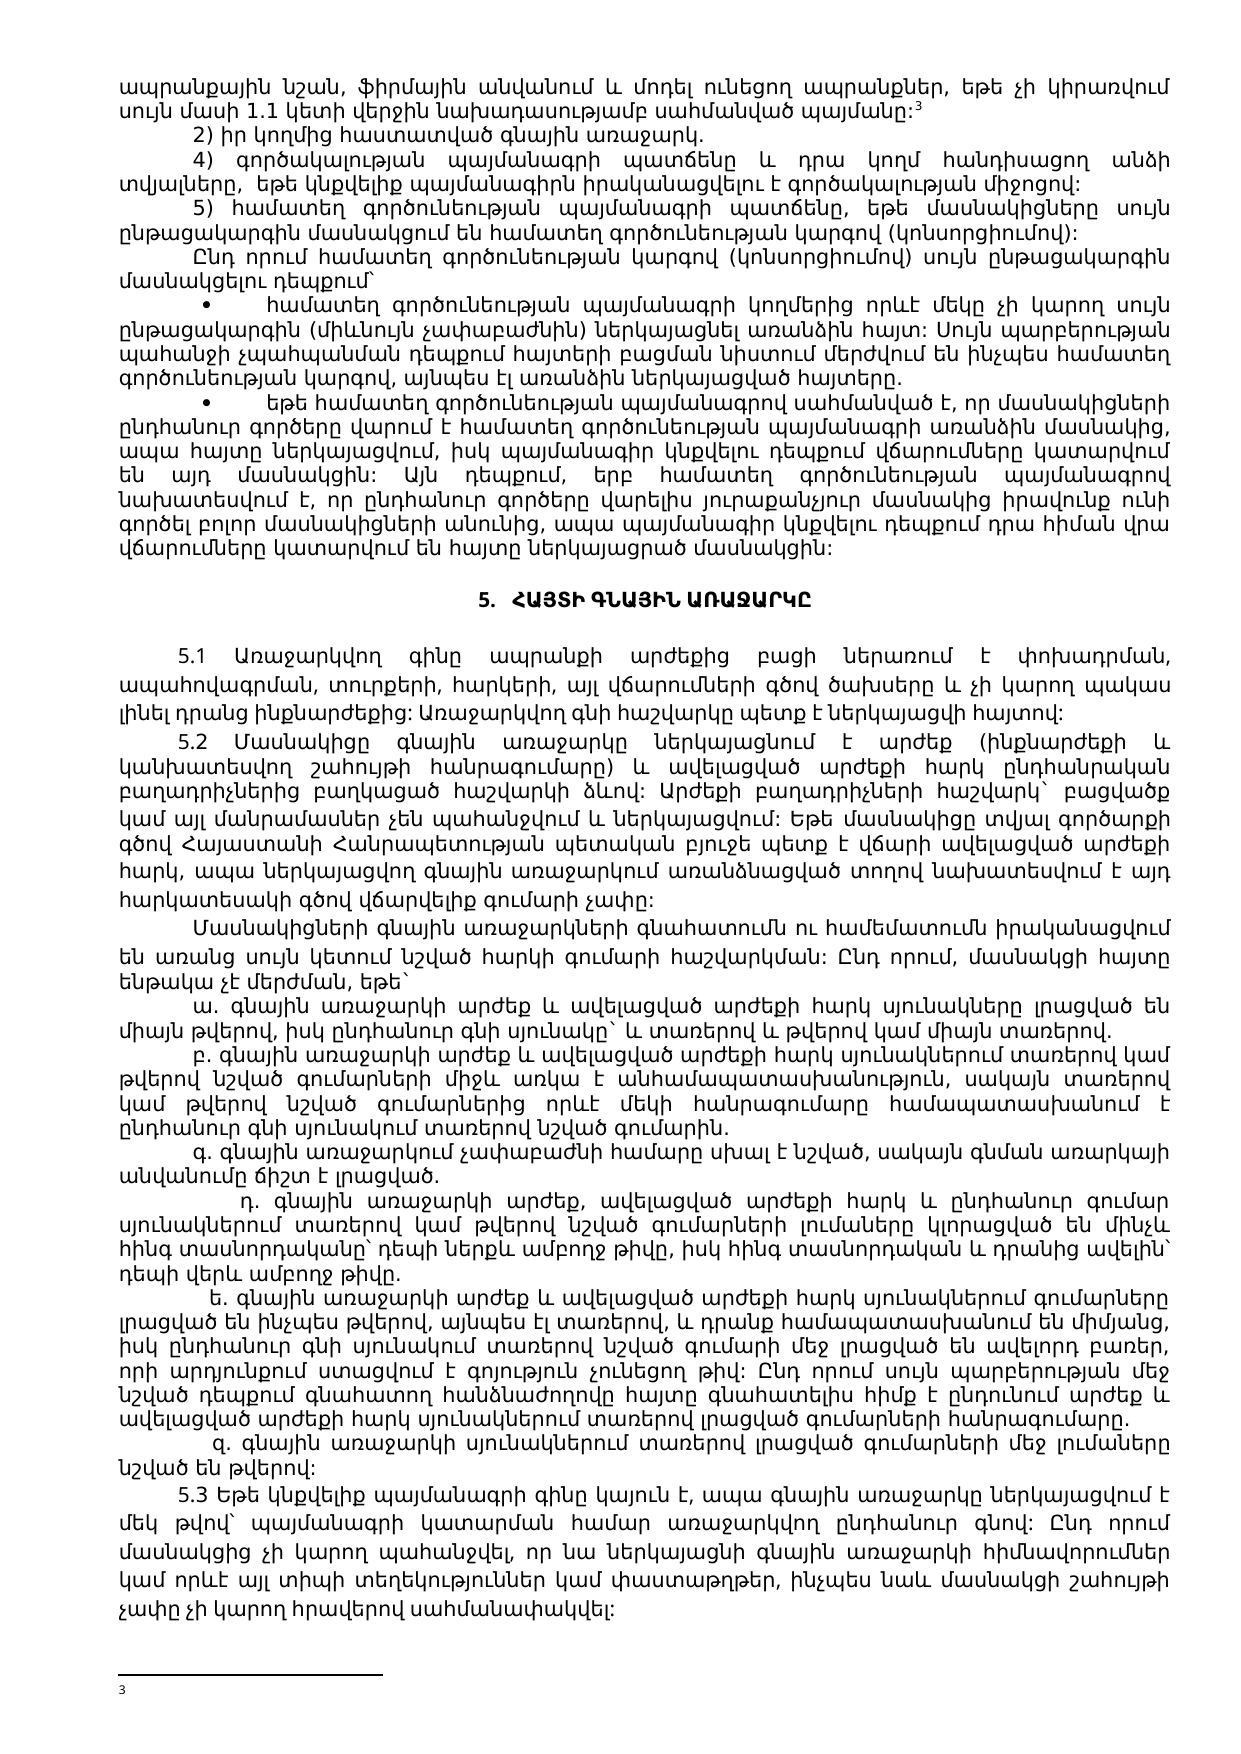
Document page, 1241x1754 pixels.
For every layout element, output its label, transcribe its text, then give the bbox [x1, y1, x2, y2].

text 5) համատեղ գործունեության պայմանագրի պատճենը, եթե մասնակիցները սույն ընթացակարգին մասնակցում են համատեղ գործունեության կարգով (կոնսորցիումով): [118, 196, 1171, 245]
text Ընդ որում համատեղ գործունեության կարգով (կոնսորցիումով) սույն ընթացակարգին մասնակցելու դեպքում՝ [118, 245, 1171, 293]
text ե. գնային առաջարկի արժեք և ավելացված արժեքի հարկ սյունակներում գումարները լրացված են ինչպես թվերով, այնպես էլ տառերով, և դրանք համապատասխանում են միմյանց, իսկ ընդհանուր գնի սյունակում տառերով նշված գումարի մեջ լրացված են ավելորդ բառեր, որի արդյունքում ստացվում է գոյություն չունեցող թիվ: Ընդ որում սույն պարբերության մեջ նշված դեպքում գնահատող հանձնաժողովը հայտը գնահատելիս հիմք է ընդունում արժեք և ավելացված արժեքի հարկ սյունակներում տառերով լրացված գումարների հանրագումարը. [118, 1286, 1171, 1431]
text դ. գնային առաջարկի արժեք, ավելացված արժեքի հարկ և ընդհանուր գումար սյունակներում տառերով կամ թվերով նշված գումարների լումաները կլորացված են մինչև հինգ տասնորդականը՝ դեպի ներքև ամբողջ թիվը, իսկ հինգ տասնորդական և դրանից ավելին՝ դեպի վերև ամբողջ թիվը. [118, 1189, 1171, 1286]
text 5.1 Առաջարկվող գինը ապրանքի արժեքից բացի ներառում է փոխադրման, ապահովագրման, տուրքերի, հարկերի, այլ վճարումների գծով ծախսերը և չի կարող պակաս լինել դրանց ինքնարժեքից: Առաջարկվող գնի հաշվարկը պետք է ներկայացվի հայտով: [118, 642, 1171, 727]
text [118, 75, 1171, 123]
list եթե համատեղ գործունեության պայմանագրով սահմանված է, որ մասնակիցների ընդհանուր գործերը վարում է համատեղ գործունեության պայմանագրի առանձին մասնակից, ապա հայտը ներկայացվում, իսկ պայմանագիր կնքվելու դեպքում վճարումները կատարվում են այդ մասնակցին: Այն դեպքում, երբ համատեղ գործունեության պայմանագրով նախատեսվում է, որ ընդհանուր գործերը վարելիս յուրաքանչյուր մասնակից իրավունք ունի գործել բոլոր մասնակիցների անունից, ապա պայմանագիր կնքվելու դեպքում դրա հիման վրա վճարումները կատարվում են հայտը ներկայացրած մասնակցին: [118, 391, 1171, 560]
text զ. գնային առաջարկի սյունակներում տառերով լրացված գումարների մեջ լումաները նշված են թվերով: [118, 1431, 1171, 1480]
text բ. գնային առաջարկի արժեք և ավելացված արժեքի հարկ սյունակներում տառերով կամ թվերով նշված գումարների միջև առկա է անհամապատասխանություն, սակայն տառերով կամ թվերով նշված գումարներից որևէ մեկի հանրագումարը համապատասխանում է ընդհանուր գնի սյունակում տառերով նշված գումարին. [118, 1043, 1171, 1140]
text 5.3 Եթե կնքվելիք պայմանագրի գինը կայուն է, ապա գնային առաջարկը ներկայացվում է մեկ թվով՝ պայմանագրի կատարման համար առաջարկվող ընդհանուր գնով: Ընդ որում մասնակցից չի կարող պահանջվել, որ նա ներկայացնի գնային առաջարկի հիմնավորումներ կամ որևէ այլ տիպի տեղեկություններ կամ փաստաթղթեր, ինչպես նաև մասնակցի շահույթի չափը չի կարող հրավերով սահմանափակվել: [118, 1480, 1171, 1622]
text 5. ՀԱՅՏԻ ԳՆԱՅԻՆ ԱՌԱՋԱՐԿԸ [118, 585, 1171, 613]
text 4) գործակալության պայմանագրի պատճենը և դրա կողմ հանդիսացող անձի տվյալները, եթե կնքվելիք պայմանագիրն իրականացվելու է գործակալության միջոցով: [118, 148, 1171, 196]
text 5.2 Մասնակիցը գնային առաջարկը ներկայացնում է արժեք (ինքնարժեքի և կանխատեսվող շահույթի հանրագումարը) և ավելացված արժեքի հարկ ընդհանրական բաղադրիչներից բաղկացած հաշվարկի ձևով: Արժեքի բաղադրիչների հաշվարկ` բացվածք կամ այլ մանրամասներ չեն պահանջվում և ներկայացվում: Եթե մասնակիցը տվյալ գործարքի գծով Հայաստանի Հանրապետության պետական բյուջե պետք է վճարի ավելացված արժեքի հարկ, ապա ներկայացվող գնային առաջարկում առանձնացված տողով նախատեսվում է այդ հարկատեսակի գծով վճարվելիք գումարի չափը: [118, 727, 1171, 913]
text ա. գնային առաջարկի արժեք և ավելացված արժեքի հարկ սյունակները լրացված են միայն թվերով, իսկ ընդհանուր գնի սյունակը` և տառերով և թվերով կամ միայն տառերով. [118, 994, 1171, 1043]
text գ. գնային առաջարկում չափաբաժնի համարը սխալ է նշված, սակայն գնման առարկայի անվանումը ճիշտ է լրացված. [118, 1140, 1171, 1189]
list համատեղ գործունեության պայմանագրի կողմերից որևէ մեկը չի կարող սույն ընթացակարգին (միևնույն չափաբաժնին) ներկայացնել առանձին հայտ: Սույն պարբերության պահանջի չպահպանման դեպքում հայտերի բացման նիստում մերժվում են ինչպես համատեղ գործունեության կարգով, այնպես էլ առանձին ներկայացված հայտերը. [118, 293, 1171, 391]
text 2) իր կողմից հաստատված գնային առաջարկ. [118, 123, 1171, 148]
text Մասնակիցների գնային առաջարկների գնահատումն ու համեմատումն իրականացվում են առանց սույն կետում նշված հարկի գումարի հաշվարկման: Ընդ որում, մասնակցի հայտը ենթակա չէ մերժման, եթե` [118, 913, 1171, 994]
